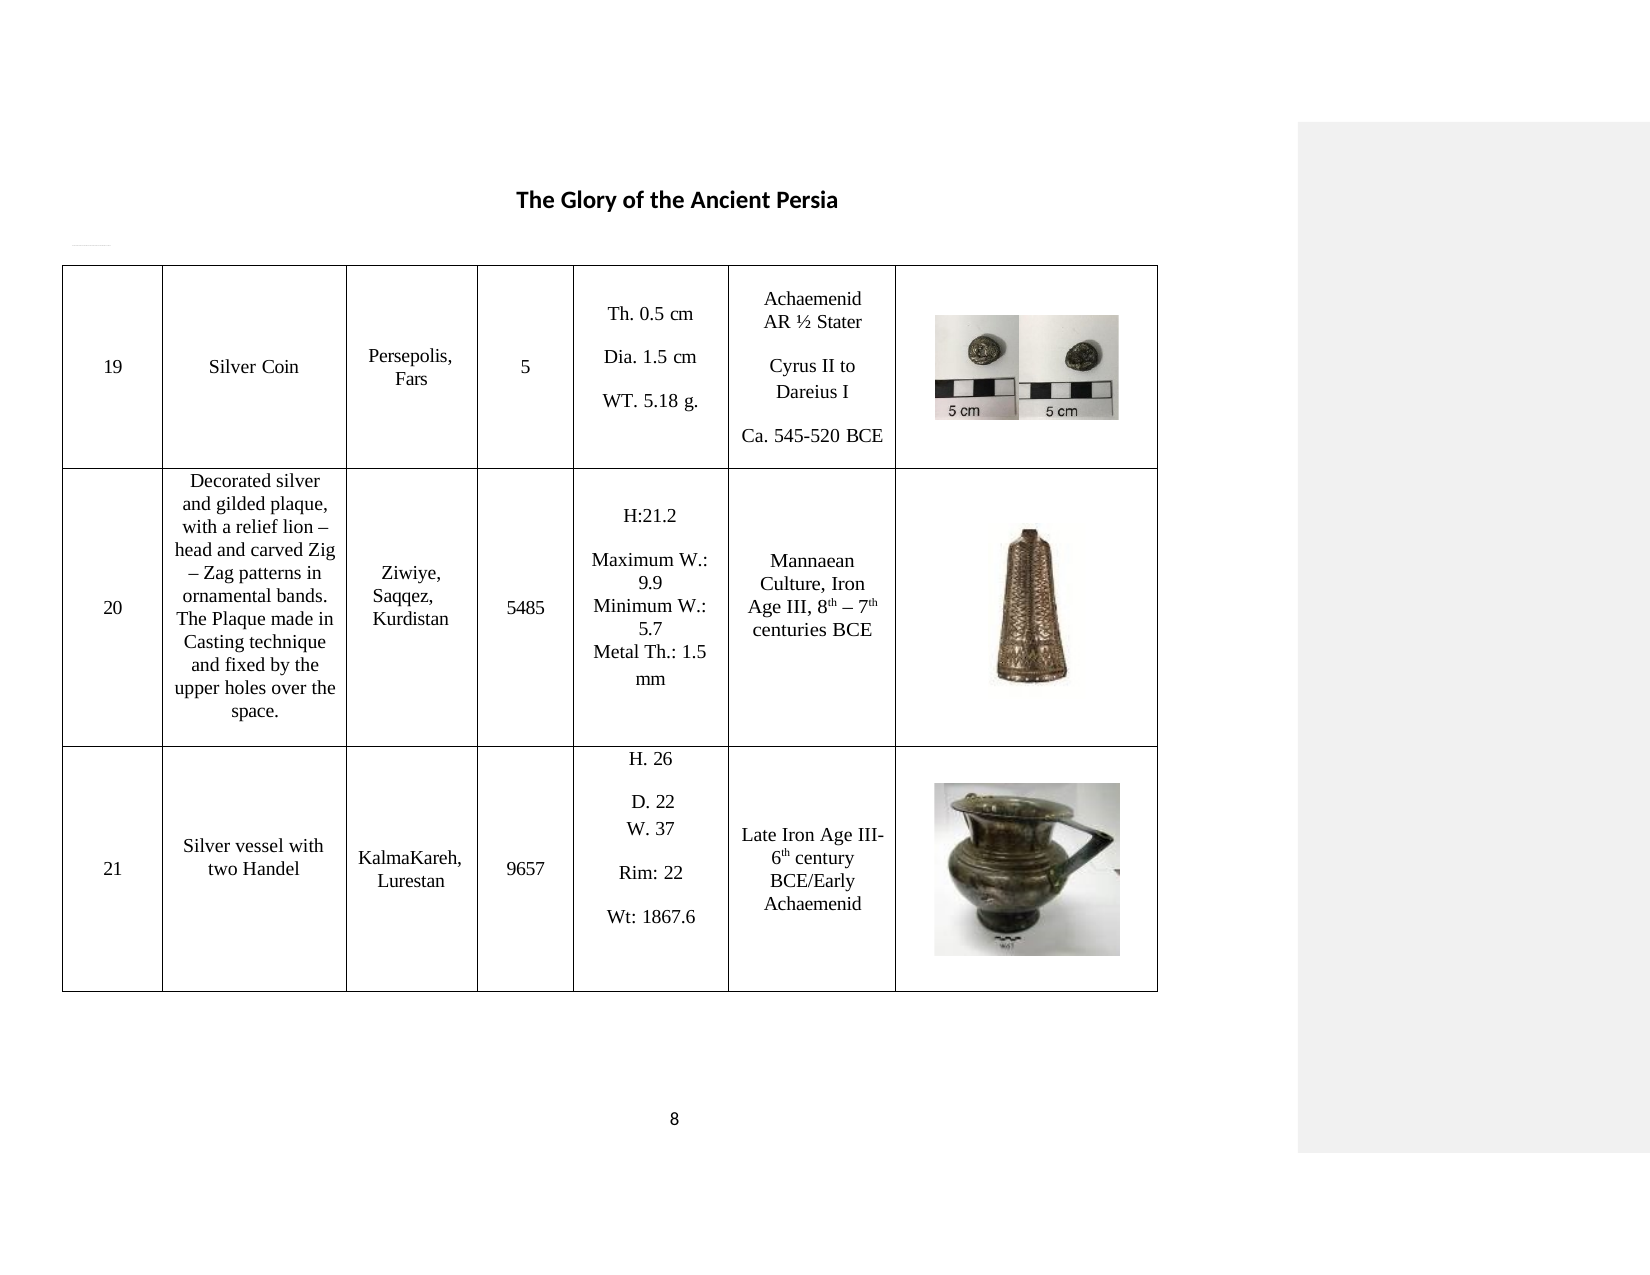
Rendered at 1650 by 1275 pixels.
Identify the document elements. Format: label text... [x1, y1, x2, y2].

table_header 19 [63, 266, 162, 468]
table_cell [896, 747, 1157, 991]
table_cell Late Iron Age III- 6th century BCE/Early Achaemenid [729, 747, 895, 991]
picture [934, 783, 1120, 956]
table_cell Decorated silver and gilded plaque, with a relief lion – head and carved Zig – Zag patterns in ornamental bands. The Plaque made in Casting technique and fixed by the upper holes over the space. [163, 469, 346, 746]
table_cell H:21.2 Maximum W.: 9.9 Minimum W.: 5.7 Metal Th.: 1.5 mm [574, 469, 728, 746]
table_cell 20 [63, 469, 162, 746]
table_header [896, 266, 1157, 468]
table_cell Ziwiye, Saqqez, Kurdistan [347, 469, 477, 746]
table_header Persepolis, Fars [347, 266, 477, 468]
table_cell Mannaean Culture, Iron Age III, 8th – 7th centuries BCE [729, 469, 895, 746]
table_header Silver Coin [163, 266, 346, 468]
picture [935, 315, 1119, 420]
table_cell [896, 469, 1157, 746]
table_header Th. 0.5 cm Dia. 1.5 cm WT. 5.18 g. [574, 266, 728, 468]
picture [988, 523, 1086, 699]
table_cell KalmaKareh, Lurestan [347, 747, 477, 991]
table_cell 21 [63, 747, 162, 991]
table_cell 5485 [478, 469, 573, 746]
table_cell 9657 [478, 747, 573, 991]
table_cell H. 26 D. 22 W. 37 Rim: 22 Wt: 1867.6 [574, 747, 728, 991]
table_header Achaemenid AR ½ Stater Cyrus II to Dareius I Ca. 545-520 BCE [729, 266, 895, 468]
table_cell Silver vessel with two Handel [163, 747, 346, 991]
table_header 5 [478, 266, 573, 468]
